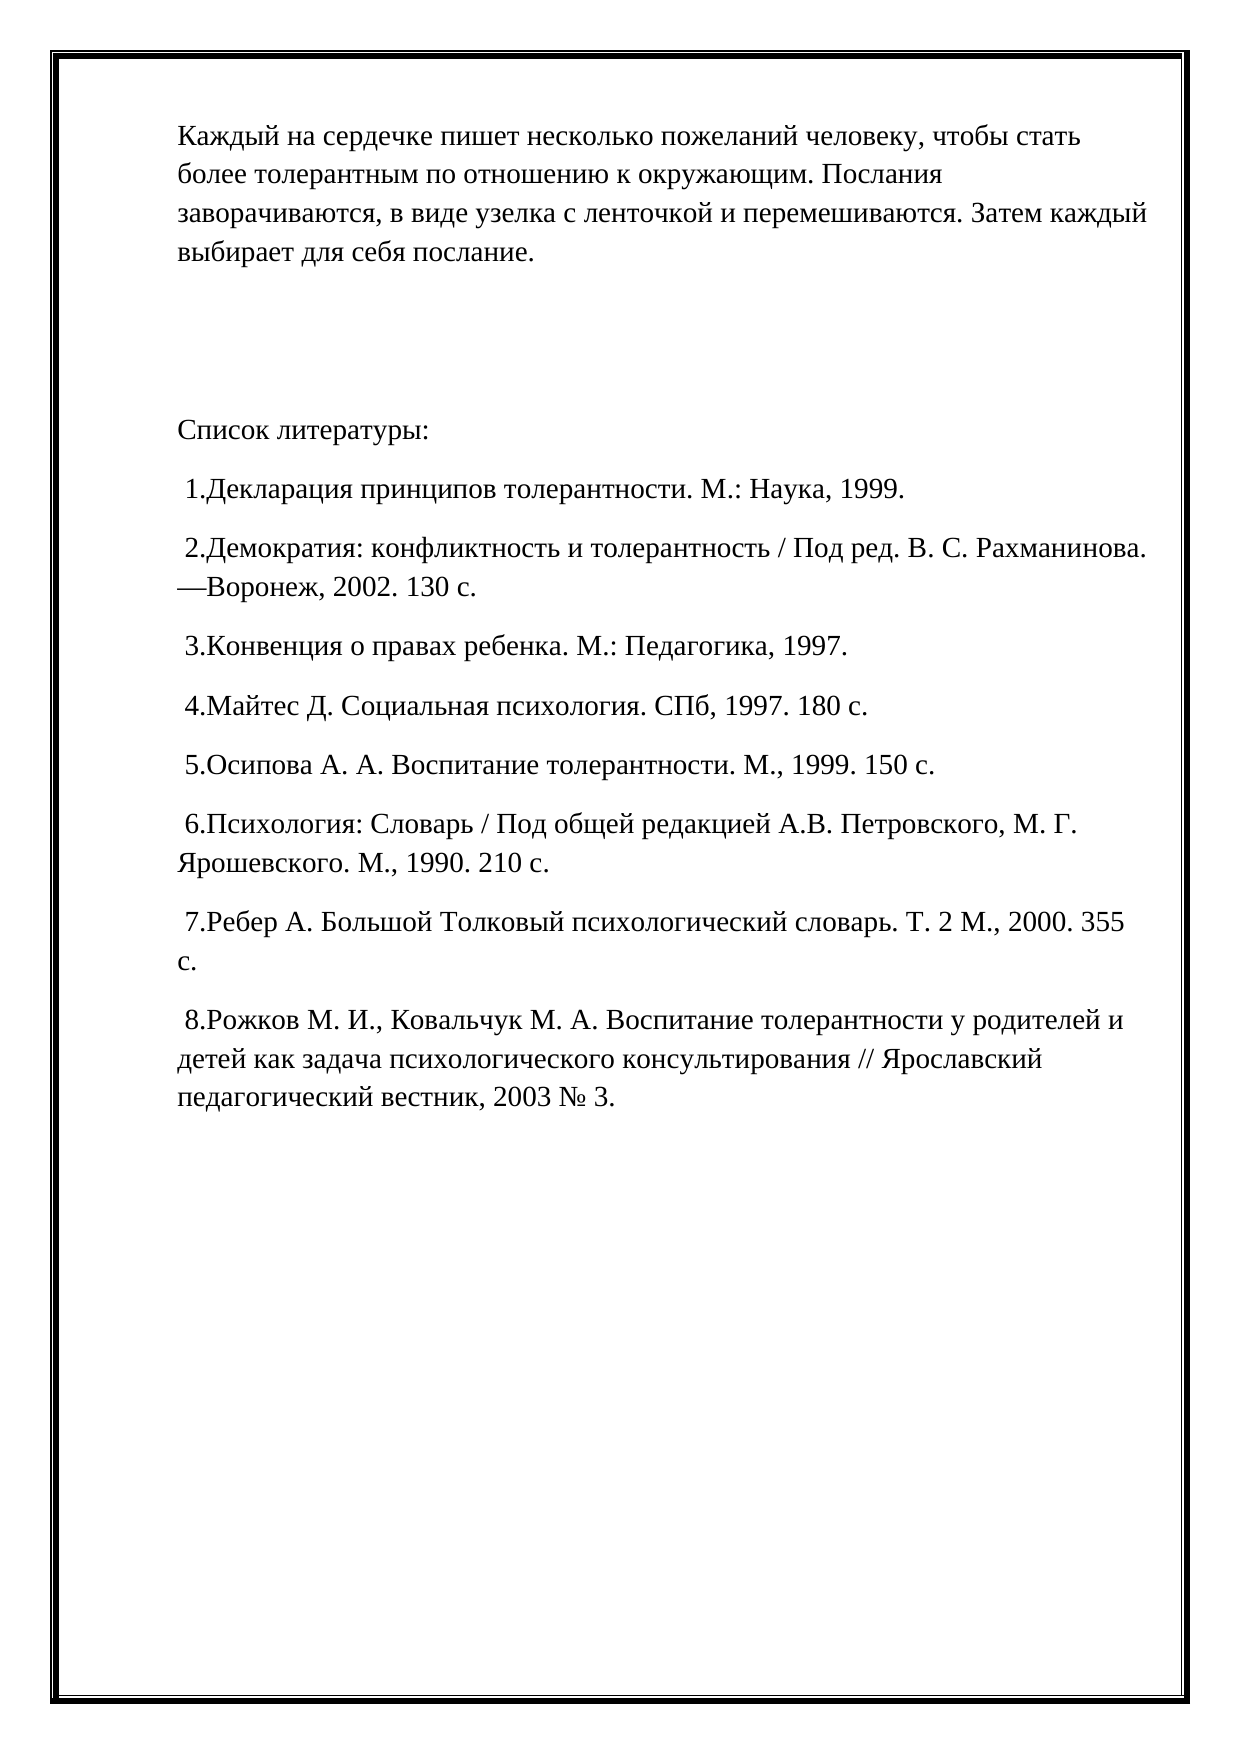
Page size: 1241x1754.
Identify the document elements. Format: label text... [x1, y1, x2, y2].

text 1.Декларация принципов толерантности. М.: Наука, 1999. [177, 471, 1152, 505]
text 5.Осипова А. А. Воспитание толерантности. М., 1999. 150 с. [177, 747, 1152, 781]
text 3.Конвенция о правах ребенка. М.: Педагогика, 1997. [177, 628, 1152, 662]
text 2.Демократия: конфликтность и толерантность / Под ред. В. С. Рахмани­нова. —Воронеж, 2002. 130 с. [177, 531, 1152, 603]
text 4.Майтес Д. Социальная психология. СПб, 1997. 180 с. [177, 688, 1152, 721]
text 6.Психология: Словарь / Под общей редакцией А.В. Петровского, М. Г. Ярошевского. М., 1990. 210 с. [177, 807, 1152, 879]
text 7.Ребер А. Большой Толковый психологический словарь. Т. 2 М., 2000. 355 с. [177, 904, 1152, 977]
text Каждый на сердечке пишет несколько пожеланий человеку, чтобы стать более толерантным по отношению к окружающим. Послания заворачиваются, в виде узелка с ленточкой и перемешиваются. Затем каждый выбирает для себя послание. [177, 118, 1152, 267]
text Список литературы: [177, 412, 1152, 445]
text 8.Рожков М. И., Ковальчук М. А. Воспитание толерантности у родителей и детей как задача психологического консультирования // Ярославский педагогический вестник, 2003 № 3. [177, 1002, 1152, 1113]
